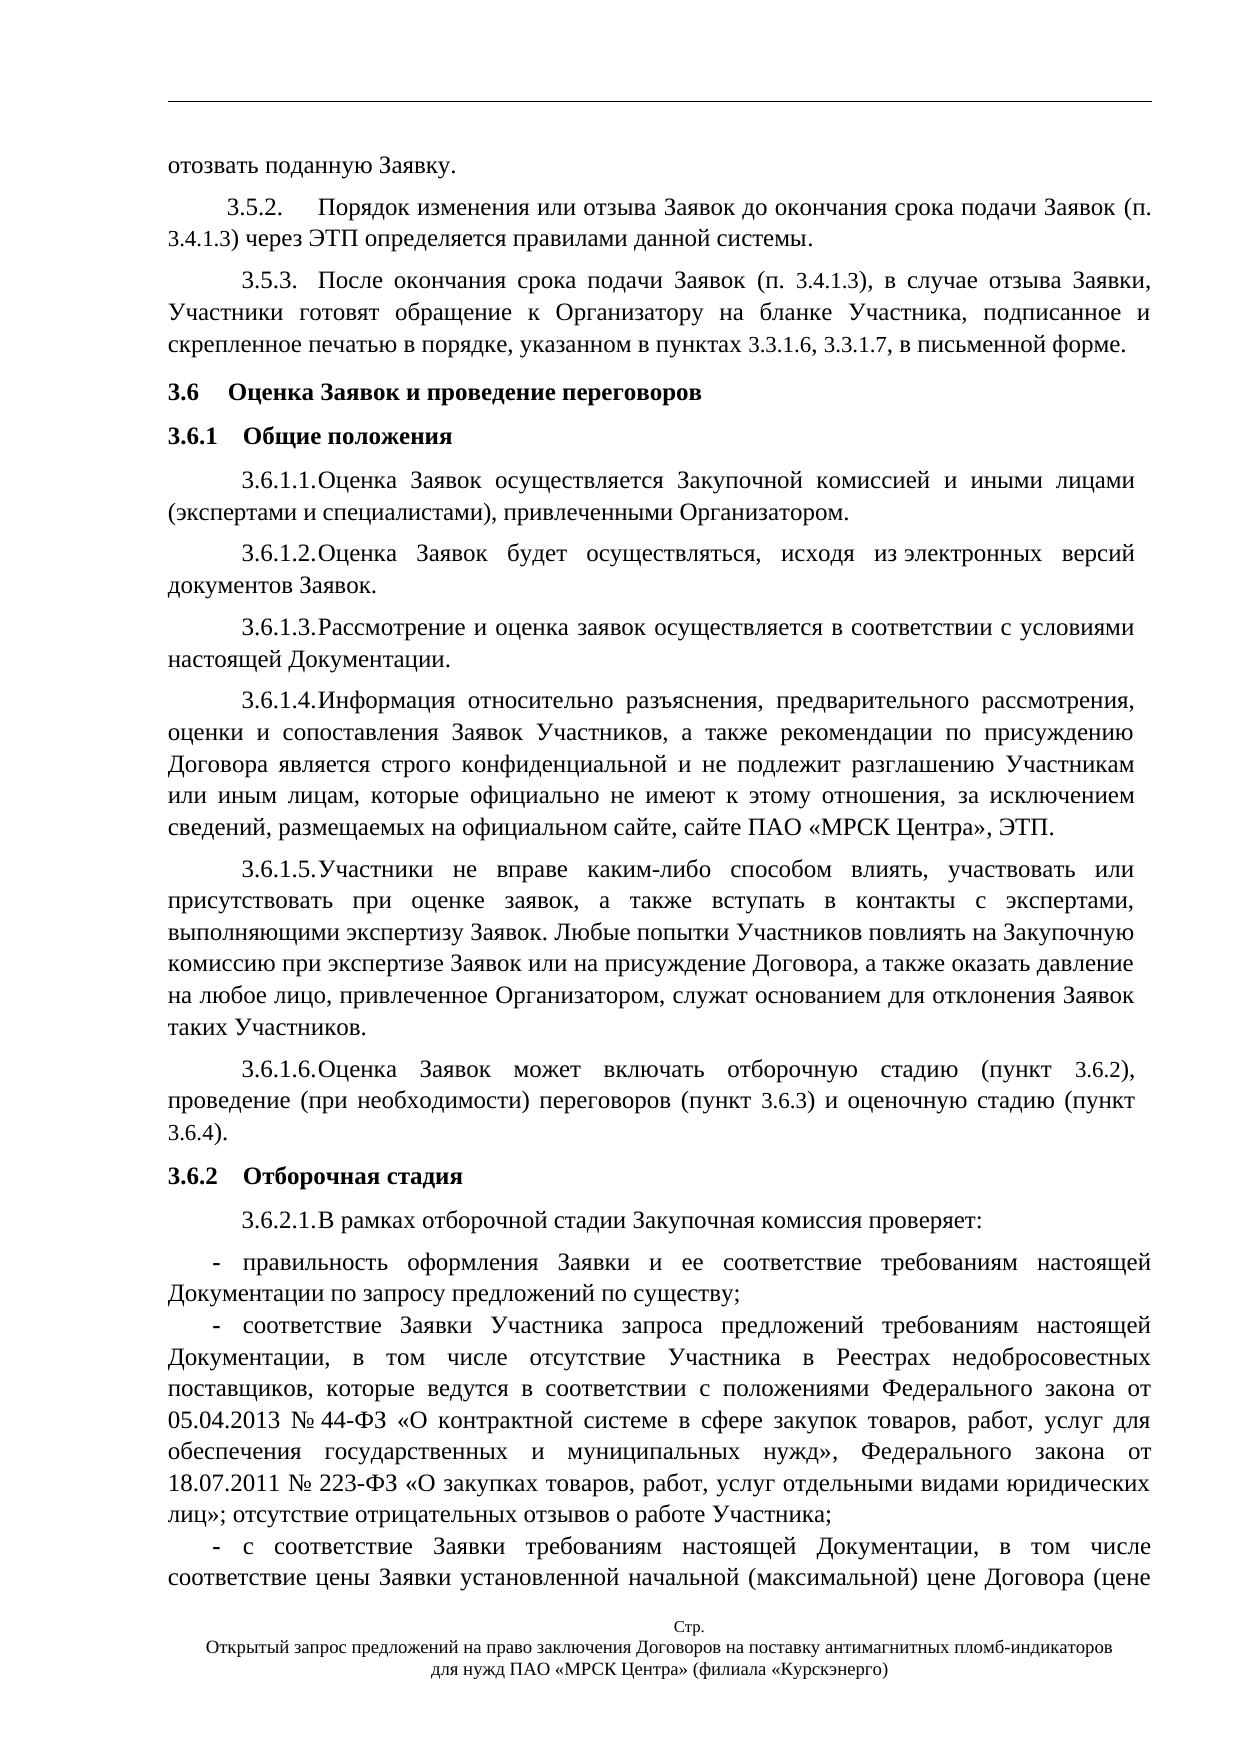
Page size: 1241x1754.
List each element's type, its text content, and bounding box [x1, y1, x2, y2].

list Оценка Заявок осуществляется Закупочной комиссией и иными лицами (экспертами и специалистами), привлеченными Организатором. [168, 465, 1135, 525]
subtitle Оценка Заявок и проведение переговоров [168, 377, 1152, 406]
list правильность оформления Заявки и ее соответствие требованиям настоящей Документации по запросу предложений по существу; [168, 1247, 1152, 1307]
list соответствие Заявки Участника запроса предложений требованиям настоящей Документации, в том числе отсутствие Участника в Реестрах недобросовестных поставщиков, которые ведутся в соответствии с положениями Федерального закона от 05.04.2013 № 44-ФЗ «О контрактной системе в сфере закупок товаров, работ, услуг для обеспечения государственных и муниципальных нужд», Федерального закона от 18.07.2011 № 223-ФЗ «О закупках товаров, работ, услуг отдельными видами юридических лиц»; отсутствие отрицательных отзывов о работе Участника; [168, 1310, 1152, 1528]
list В рамках отборочной стадии Закупочная комиссия проверяет: [168, 1205, 1135, 1234]
list Оценка Заявок может включать отборочную стадию (пункт 3.6.2), проведение (при необходимости) переговоров (пункт 3.6.3) и оценочную стадию (пункт 3.6.4). [168, 1054, 1135, 1146]
subtitle Отборочная стадия [168, 1161, 1152, 1189]
subtitle Общие положения [168, 421, 1152, 450]
list Информация относительно разъяснения, предварительного рассмотрения, оценки и сопоставления Заявок Участников, а также рекомендации по присуждению Договора является строго конфиденциальной и не подлежит разглашению Участникам или иным лицам, которые официально не имеют к этому отношения, за исключением сведений, размещаемых на официальном сайте, сайте ПАО «МРСК Центра», ЭТП. [168, 686, 1135, 841]
list После окончания срока подачи Заявок (п. 3.4.1.3), в случае отзыва Заявки, Участники готовят обращение к Организатору на бланке Участника, подписанное и скрепленное печатью в порядке, указанном в пунктах 3.3.1.6, 3.3.1.7, в письменной форме. [168, 266, 1152, 357]
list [168, 150, 1152, 179]
list Оценка Заявок будет осуществляться, исходя из электронных версий документов Заявок. [168, 538, 1135, 599]
list Участники не вправе каким-либо способом влиять, участвовать или присутствовать при оценке заявок, а также вступать в контакты с экспертами, выполняющими экспертизу Заявок. Любые попытки Участников повлиять на Закупочную комиссию при экспертизе Заявок или на присуждение Договора, а также оказать давление на любое лицо, привлеченное Организатором, служат основанием для отклонения Заявок таких Участников. [168, 854, 1135, 1040]
list Порядок изменения или отзыва Заявок до окончания срока подачи Заявок (п. 3.4.1.3) через ЭТП определяется правилами данной системы. [168, 192, 1152, 252]
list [168, 1531, 1152, 1591]
list Рассмотрение и оценка заявок осуществляется в соответствии с условиями настоящей Документации. [168, 612, 1135, 672]
